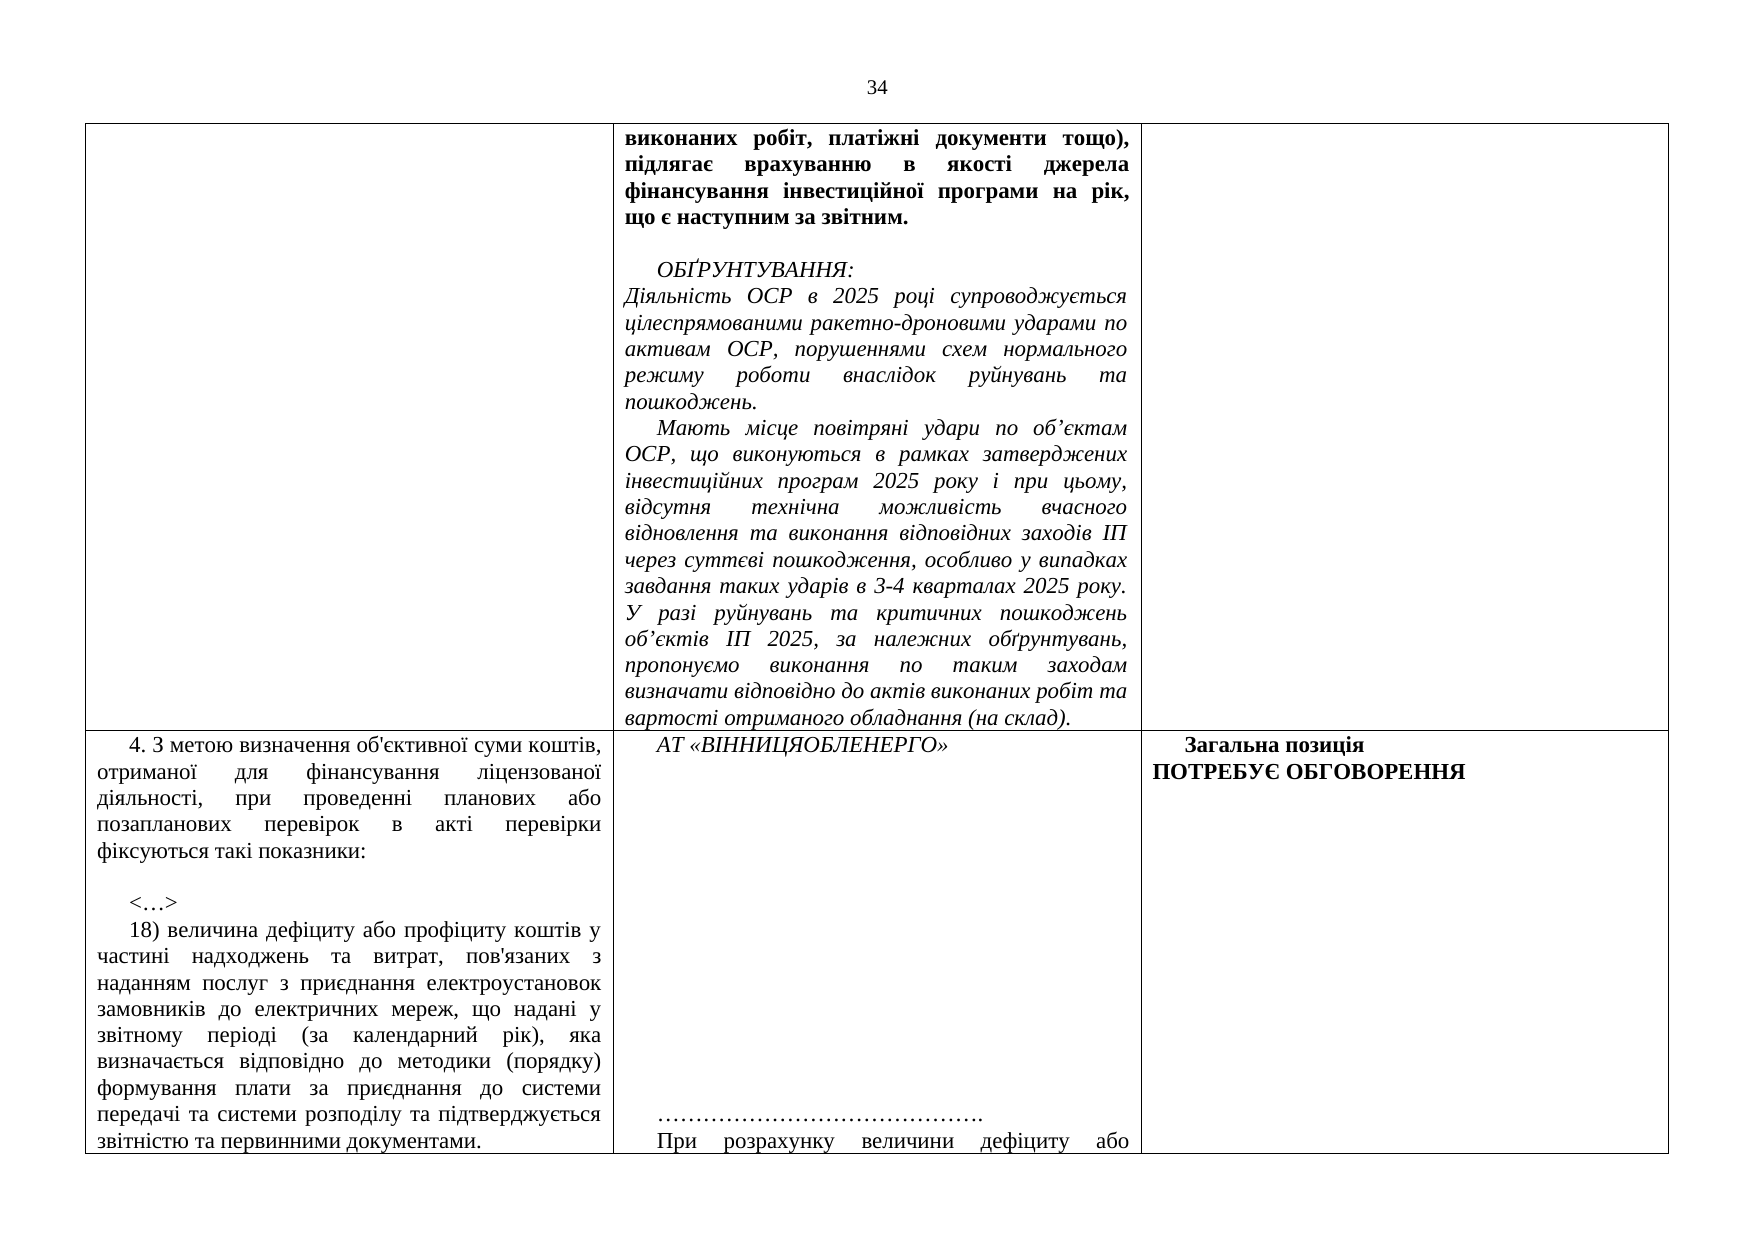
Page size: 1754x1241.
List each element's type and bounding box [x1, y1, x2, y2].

table_cell [1142, 124, 1668, 730]
table_cell [614, 124, 1141, 730]
table_cell [86, 731, 613, 1153]
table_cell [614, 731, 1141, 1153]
table_cell [86, 124, 613, 730]
table_cell [1142, 731, 1668, 1153]
